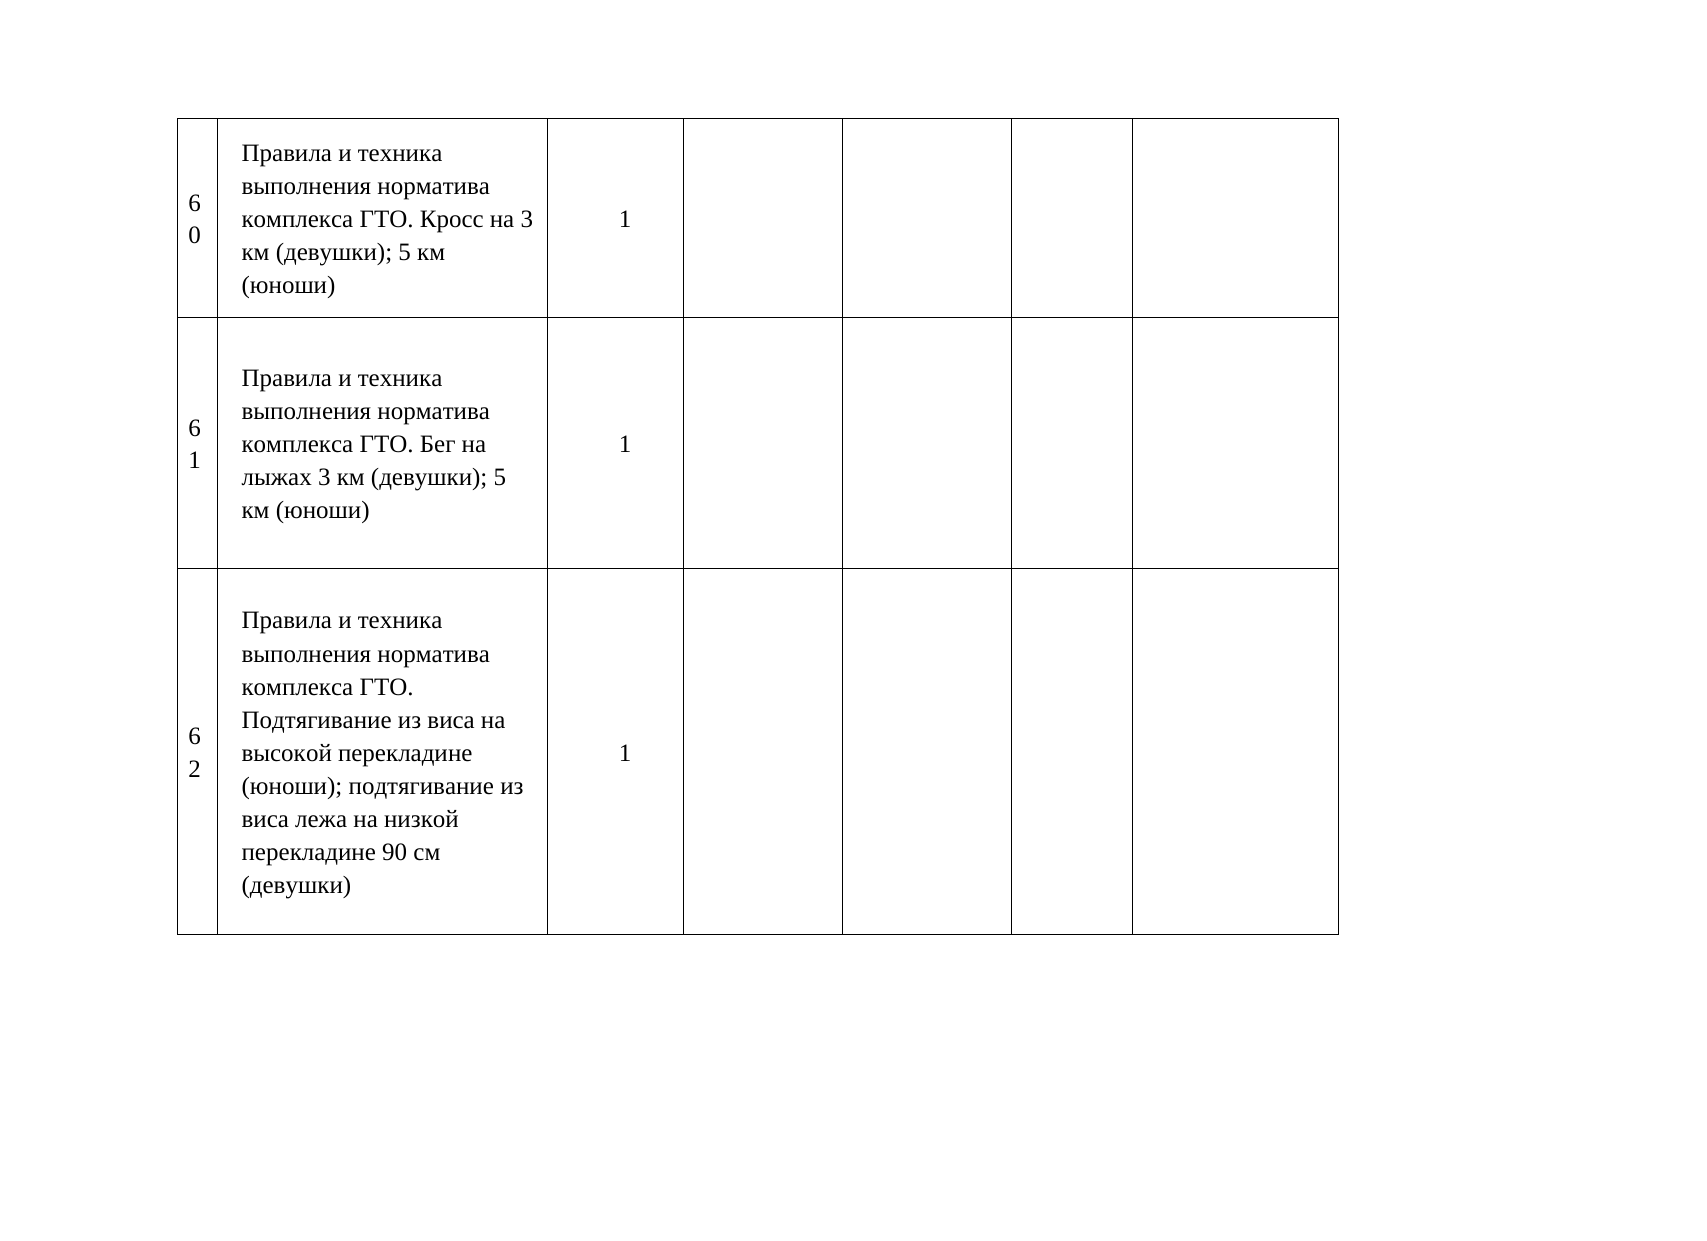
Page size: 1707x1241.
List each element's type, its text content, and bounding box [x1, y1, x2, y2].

table_cell Правила и техника выполнения норматива комплекса ГТО. Бег на лыжах 3 км (девушки); 5 км (юноши) [218, 318, 547, 568]
table_cell [1133, 119, 1338, 317]
table_cell 60 [178, 119, 217, 317]
table_cell [684, 119, 842, 317]
table_cell 61 [178, 318, 217, 568]
table_cell 1 [548, 569, 683, 934]
table_cell [843, 119, 1011, 317]
table_cell Правила и техника выполнения норматива комплекса ГТО. Кросс на 3 км (девушки); 5 км (юноши) [218, 119, 547, 317]
table_cell 1 [548, 119, 683, 317]
table_cell 62 [178, 569, 217, 934]
table_cell [1133, 318, 1338, 568]
table_cell [1133, 569, 1338, 934]
table_cell [1012, 119, 1132, 317]
table_cell [1012, 569, 1132, 934]
table_cell Правила и техника выполнения норматива комплекса ГТО. Подтягивание из виса на высокой перекладине (юноши); подтягивание из виса лежа на низкой перекладине 90 см (девушки) [218, 569, 547, 934]
table_cell [843, 569, 1011, 934]
table_cell [1012, 318, 1132, 568]
table_cell [843, 318, 1011, 568]
table_cell [684, 318, 842, 568]
table_cell 1 [548, 318, 683, 568]
table_cell [684, 569, 842, 934]
